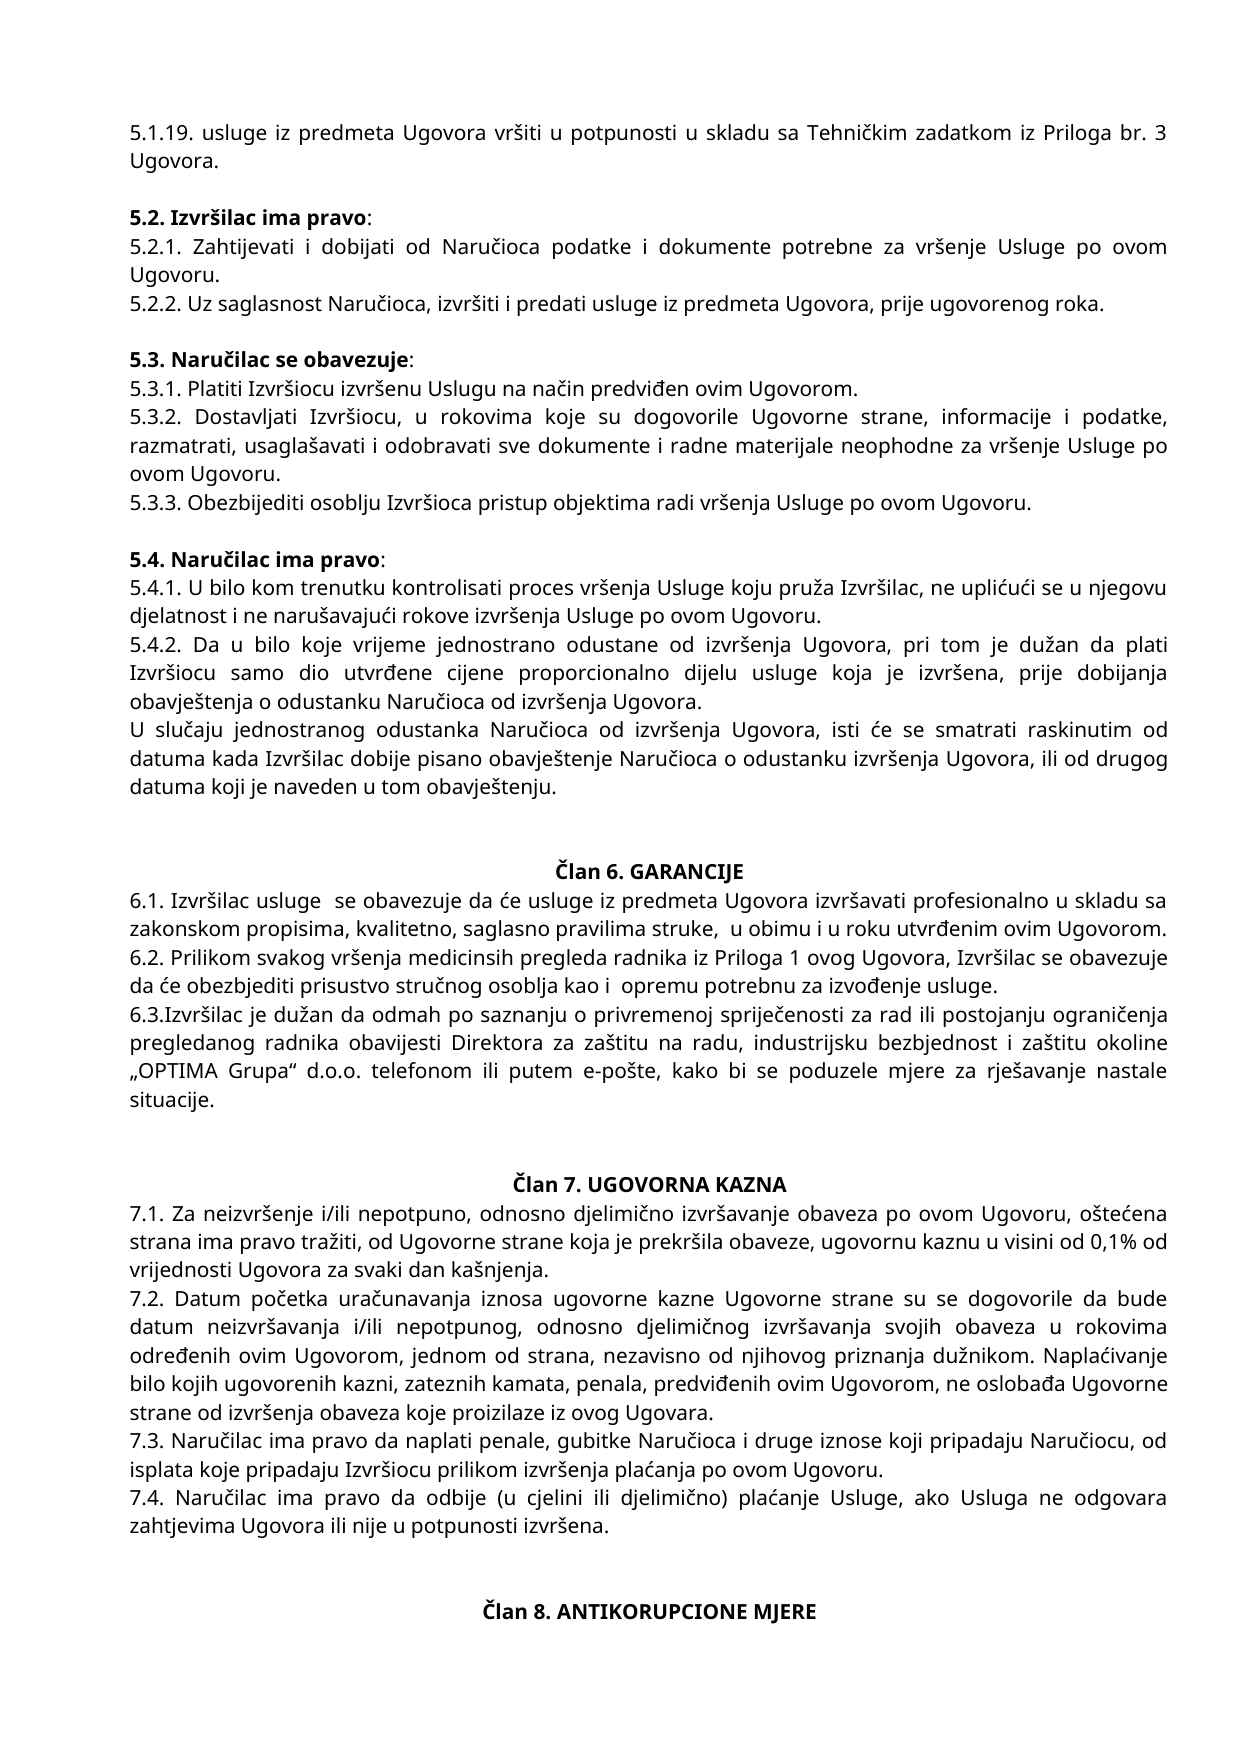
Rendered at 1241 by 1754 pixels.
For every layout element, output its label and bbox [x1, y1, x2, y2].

table_header [118, 118, 1181, 1625]
